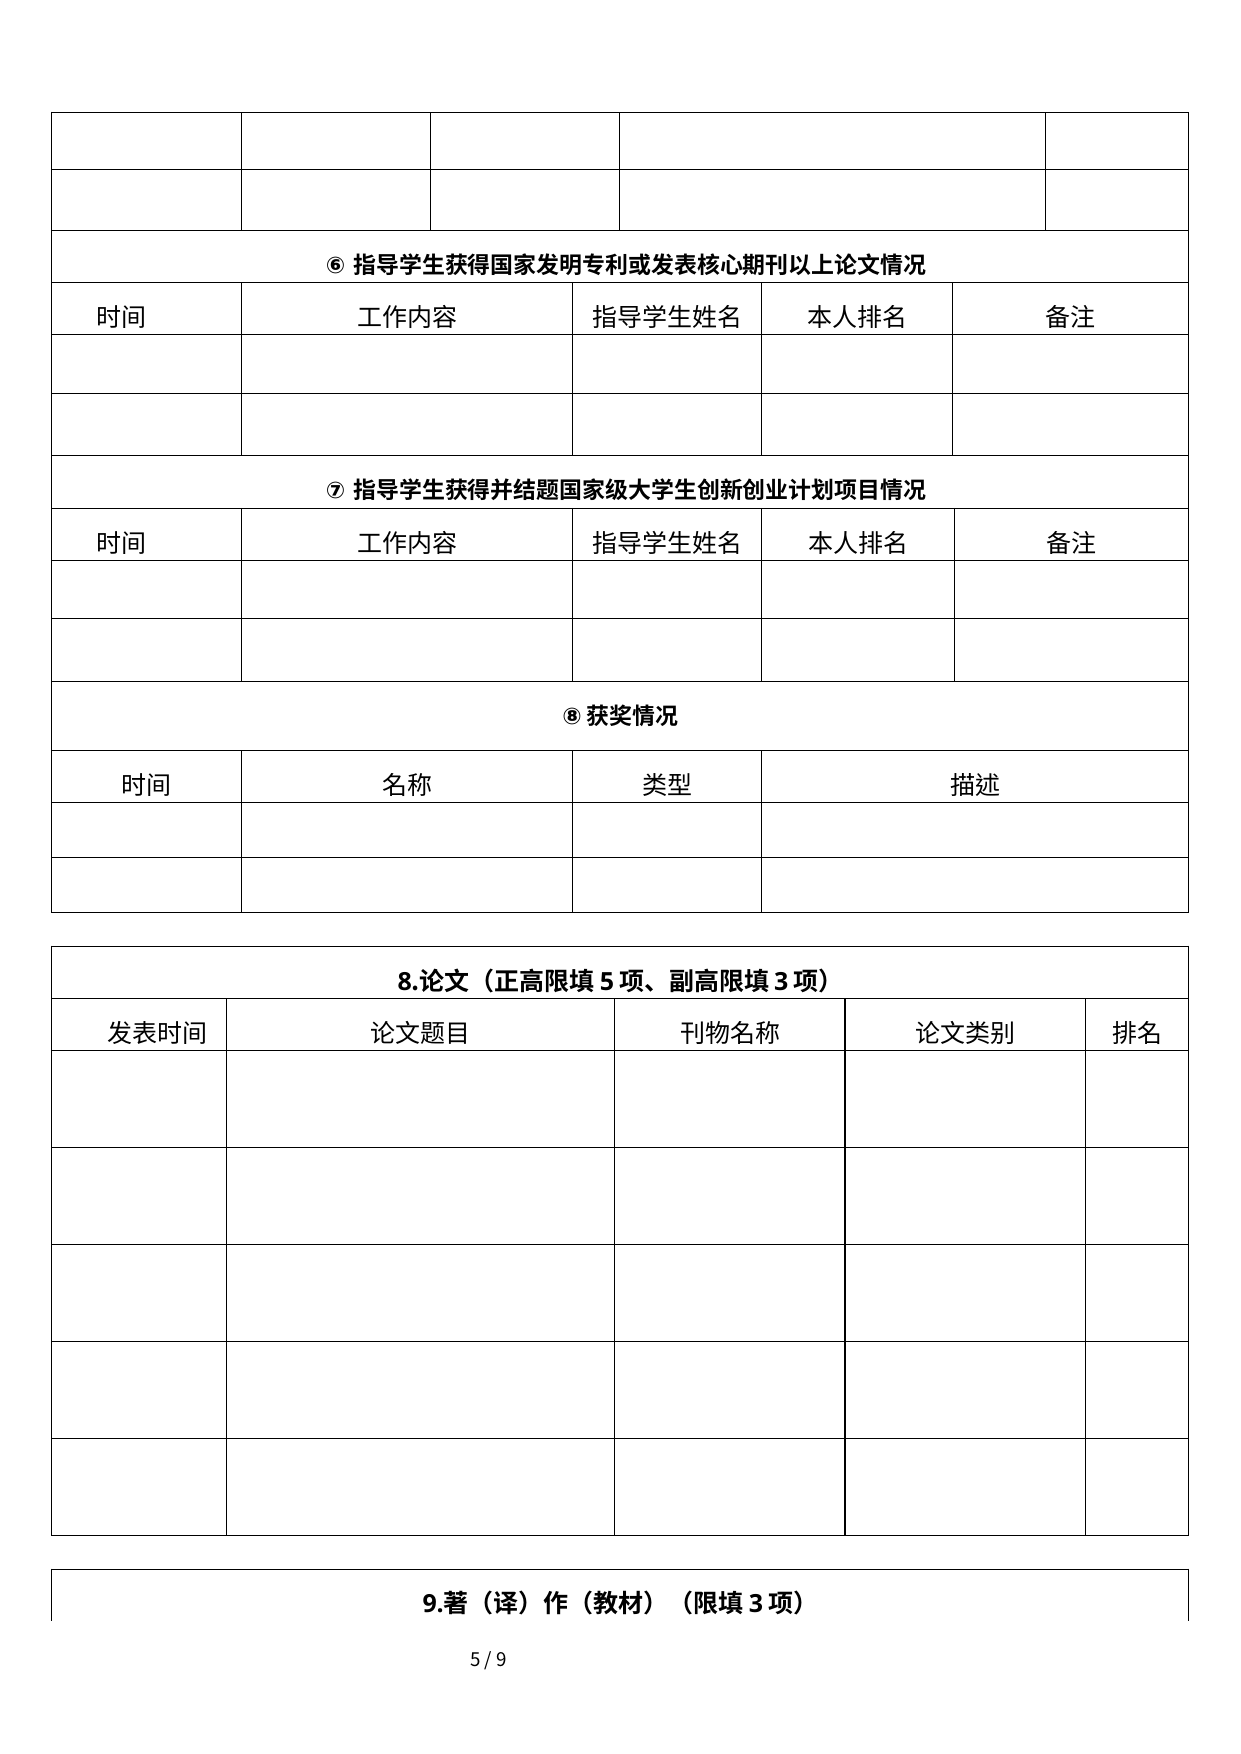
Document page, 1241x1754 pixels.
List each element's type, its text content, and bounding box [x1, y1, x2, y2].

table_header 8.论文（正高限填5项、副高限填3项） [52, 947, 1188, 998]
table_cell 工作内容 [242, 509, 572, 560]
table_cell 备注 [955, 509, 1188, 560]
table_cell [242, 170, 430, 230]
table_cell 时间 [52, 509, 241, 560]
table_cell [846, 1342, 1085, 1438]
table_cell [953, 335, 1188, 393]
table_cell [620, 170, 1045, 230]
table_cell [431, 170, 619, 230]
table_cell [227, 1439, 614, 1535]
table_cell [846, 1439, 1085, 1535]
table_cell [242, 394, 572, 455]
table_cell [762, 619, 954, 681]
table_cell [52, 1148, 226, 1244]
table_cell [242, 858, 572, 912]
table_cell 指导学生姓名 [573, 509, 761, 560]
table_cell [615, 1245, 844, 1341]
table_cell 发表时间 [52, 999, 226, 1050]
table_cell [615, 1148, 844, 1244]
table_cell [52, 619, 241, 681]
table_cell [620, 113, 1045, 169]
table_cell [615, 1342, 844, 1438]
table_cell [227, 1051, 614, 1147]
table_header 9.著（译）作（教材）（限填3项） [52, 1570, 1188, 1621]
table_cell 本人排名 [762, 283, 952, 334]
table_cell [573, 335, 761, 393]
table_cell [846, 1245, 1085, 1341]
table_cell [955, 561, 1188, 618]
table_cell [1046, 170, 1188, 230]
table_cell [955, 619, 1188, 681]
table_cell [762, 394, 952, 455]
table_cell [52, 170, 241, 230]
table_cell [1046, 113, 1188, 169]
table_cell 刊物名称 [615, 999, 844, 1050]
table_cell 指导学生姓名 [573, 283, 761, 334]
table_cell ⑦指导学生获得并结题国家级大学生创新创业计划项目情况 [52, 456, 1188, 508]
table_cell [242, 803, 572, 857]
table_cell 论文题目 [227, 999, 614, 1050]
table_cell [52, 1245, 226, 1341]
table_cell [1086, 1148, 1188, 1244]
table_cell 时间 [52, 751, 241, 802]
table_cell [1086, 1342, 1188, 1438]
table_cell [242, 561, 572, 618]
table_cell [573, 619, 761, 681]
table_cell [52, 1051, 226, 1147]
table_cell 描述 [762, 751, 1188, 802]
table_cell [242, 335, 572, 393]
table_cell [846, 1051, 1085, 1147]
table_cell [1086, 1439, 1188, 1535]
table_cell [573, 561, 761, 618]
table_cell [52, 858, 241, 912]
table_cell 类型 [573, 751, 761, 802]
table_cell [52, 394, 241, 455]
table_cell [573, 858, 761, 912]
table_cell [573, 803, 761, 857]
table_cell ⑧获奖情况 （包括省级教学竞赛奖、省级优秀教师奖、校院级新坛新秀、校院级十佳教师等教学荣誉） [52, 682, 1188, 750]
table_cell ⑥指导学生获得国家发明专利或发表核心期刊以上论文情况 [52, 231, 1188, 282]
table_cell [615, 1051, 844, 1147]
table_cell [242, 619, 572, 681]
table_cell 本人排名 [762, 509, 954, 560]
table_cell 论文类别 [846, 999, 1085, 1050]
table_cell [1086, 1051, 1188, 1147]
table_cell [52, 803, 241, 857]
table_cell [227, 1148, 614, 1244]
table_cell [431, 113, 619, 169]
table_cell [573, 394, 761, 455]
table_cell [762, 561, 954, 618]
table_cell [227, 1245, 614, 1341]
table_cell [615, 1439, 844, 1535]
table_cell [953, 394, 1188, 455]
table_cell [52, 335, 241, 393]
table_cell 排名 [1086, 999, 1188, 1050]
table_cell 工作内容 [242, 283, 572, 334]
table_cell [52, 1439, 226, 1535]
table_cell 备注 [953, 283, 1188, 334]
table_cell [762, 858, 1188, 912]
table_cell 时间 [52, 283, 241, 334]
table_cell [52, 113, 241, 169]
table_cell [52, 561, 241, 618]
table_cell [52, 1342, 226, 1438]
table_cell 名称 [242, 751, 572, 802]
table_cell [242, 113, 430, 169]
table_cell [762, 803, 1188, 857]
table_cell [846, 1148, 1085, 1244]
table_cell [227, 1342, 614, 1438]
table_cell [1086, 1245, 1188, 1341]
table_cell [762, 335, 952, 393]
